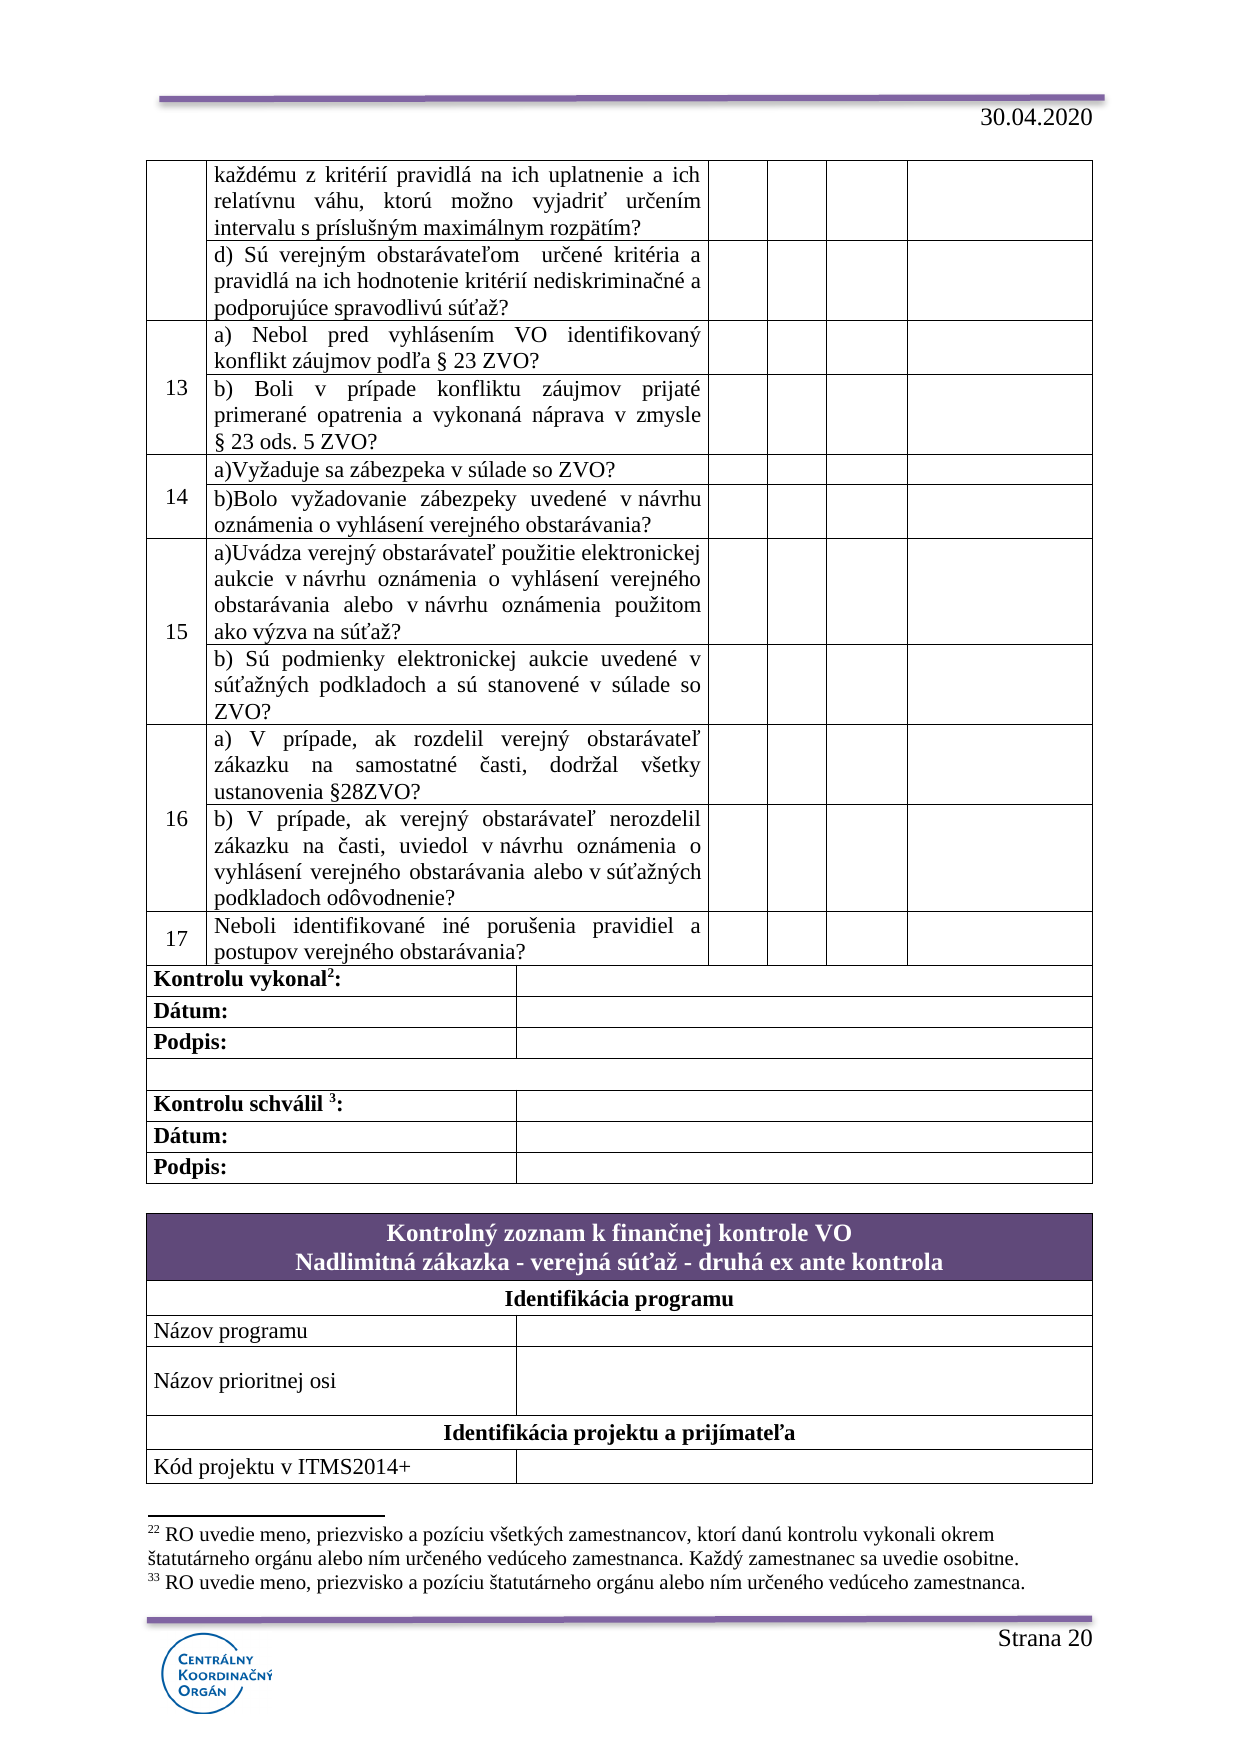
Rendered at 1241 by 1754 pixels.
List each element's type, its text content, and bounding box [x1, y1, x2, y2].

picture [159, 1631, 272, 1713]
table_cell [908, 241, 1092, 320]
table_cell [908, 161, 1092, 240]
table_cell a) V prípade, ak rozdelil verejný obstarávateľ zákazku na samostatné časti, dodržal všetky ustanovenia §28ZVO? [207, 725, 708, 804]
table_cell [517, 1028, 1092, 1058]
table_cell [908, 805, 1092, 911]
table_cell [517, 997, 1092, 1027]
table_cell Kontrolu schválil 3: [147, 1091, 516, 1121]
table_cell b)Bolo vyžadovanie zábezpeky uvedené v návrhu oznámenia o vyhlásení verejného obstarávania? [207, 485, 708, 538]
table_cell [709, 241, 767, 320]
table_cell d) Sú verejným obstarávateľom určené kritéria a pravidlá na ich hodnotenie kritérií nediskriminačné a podporujúce spravodlivú súťaž? [207, 241, 708, 320]
table_header Kontrolný zoznam k finančnej kontrole VO Nadlimitná zákazka - verejná súťaž - druhá ex ante kontrola [147, 1214, 1092, 1280]
table_cell [768, 805, 826, 911]
table_cell [908, 455, 1092, 484]
table_cell [709, 645, 767, 724]
table_cell [827, 912, 907, 964]
table_cell [827, 805, 907, 911]
table_cell [517, 1450, 1092, 1483]
table_cell Názov prioritnej osi [147, 1347, 516, 1414]
table_cell 17 [147, 912, 206, 964]
table_cell Podpis: [147, 1028, 516, 1058]
table_cell [768, 161, 826, 240]
table_cell Kontrolu vykonal2: [147, 966, 516, 996]
table_cell [827, 725, 907, 804]
table_cell [709, 321, 767, 374]
table_cell a) Nebol pred vyhlásením VO identifikovaný konflikt záujmov podľa § 23 ZVO? [207, 321, 708, 374]
table_cell [709, 539, 767, 644]
table_cell [827, 539, 907, 644]
table_cell [768, 321, 826, 374]
table_cell [709, 375, 767, 454]
table_cell [709, 161, 767, 240]
table_cell [709, 725, 767, 804]
table_cell [768, 375, 826, 454]
table_cell [908, 321, 1092, 374]
table_cell a)Vyžaduje sa zábezpeka v súlade so ZVO? [207, 455, 708, 484]
table_cell [709, 805, 767, 911]
table_cell [908, 375, 1092, 454]
table_cell [517, 1316, 1092, 1346]
table_cell a)Uvádza verejný obstarávateľ použitie elektronickej aukcie v návrhu oznámenia o vyhlásení verejného obstarávania alebo v návrhu oznámenia použitom ako výzva na súťaž? [207, 539, 708, 644]
table_cell [768, 725, 826, 804]
table_cell [827, 161, 907, 240]
table_cell [908, 912, 1092, 964]
table_cell 16 [147, 725, 206, 911]
table_cell [908, 485, 1092, 538]
table_cell [709, 485, 767, 538]
table_cell [768, 645, 826, 724]
table_cell 14 [147, 455, 206, 538]
table_cell [709, 912, 767, 964]
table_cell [207, 161, 708, 240]
table_cell Kód projektu v ITMS2014+ [147, 1450, 516, 1483]
table_cell [768, 485, 826, 538]
table_cell [908, 645, 1092, 724]
table_cell Dátum: [147, 997, 516, 1027]
table_cell [517, 1122, 1092, 1152]
table_cell 13 [147, 321, 206, 454]
table_cell [908, 725, 1092, 804]
table_cell [827, 321, 907, 374]
table_cell [768, 455, 826, 484]
table_cell Podpis: [147, 1153, 516, 1183]
table_cell [908, 539, 1092, 644]
table_cell [768, 912, 826, 964]
table_cell [827, 485, 907, 538]
table_cell Dátum: [147, 1122, 516, 1152]
table_cell [768, 241, 826, 320]
table_cell b) V prípade, ak verejný obstarávateľ nerozdelil zákazku na časti, uviedol v návrhu oznámenia o vyhlásení verejného obstarávania alebo v súťažných podkladoch odôvodnenie? [207, 805, 708, 911]
table_cell [827, 375, 907, 454]
table_cell b) Sú podmienky elektronickej aukcie uvedené v súťažných podkladoch a sú stanovené v súlade so ZVO? [207, 645, 708, 724]
table_cell Názov programu [147, 1316, 516, 1346]
table_cell [517, 1347, 1092, 1414]
table_cell [517, 1153, 1092, 1183]
table_cell [709, 455, 767, 484]
table_cell [147, 1059, 1092, 1089]
table_cell Identifikácia projektu a prijímateľa [147, 1416, 1092, 1449]
table_cell Identifikácia programu [147, 1281, 1092, 1314]
table_cell [517, 966, 1092, 996]
table_cell [827, 241, 907, 320]
table_cell [827, 645, 907, 724]
table_cell [827, 455, 907, 484]
table_cell 15 [147, 539, 206, 724]
table_cell [517, 1091, 1092, 1121]
table_cell b) Boli v prípade konfliktu záujmov prijaté primerané opatrenia a vykonaná náprava v zmysle § 23 ods. 5 ZVO? [207, 375, 708, 454]
table_cell Neboli identifikované iné porušenia pravidiel a postupov verejného obstarávania? [207, 912, 708, 964]
table_cell [768, 539, 826, 644]
